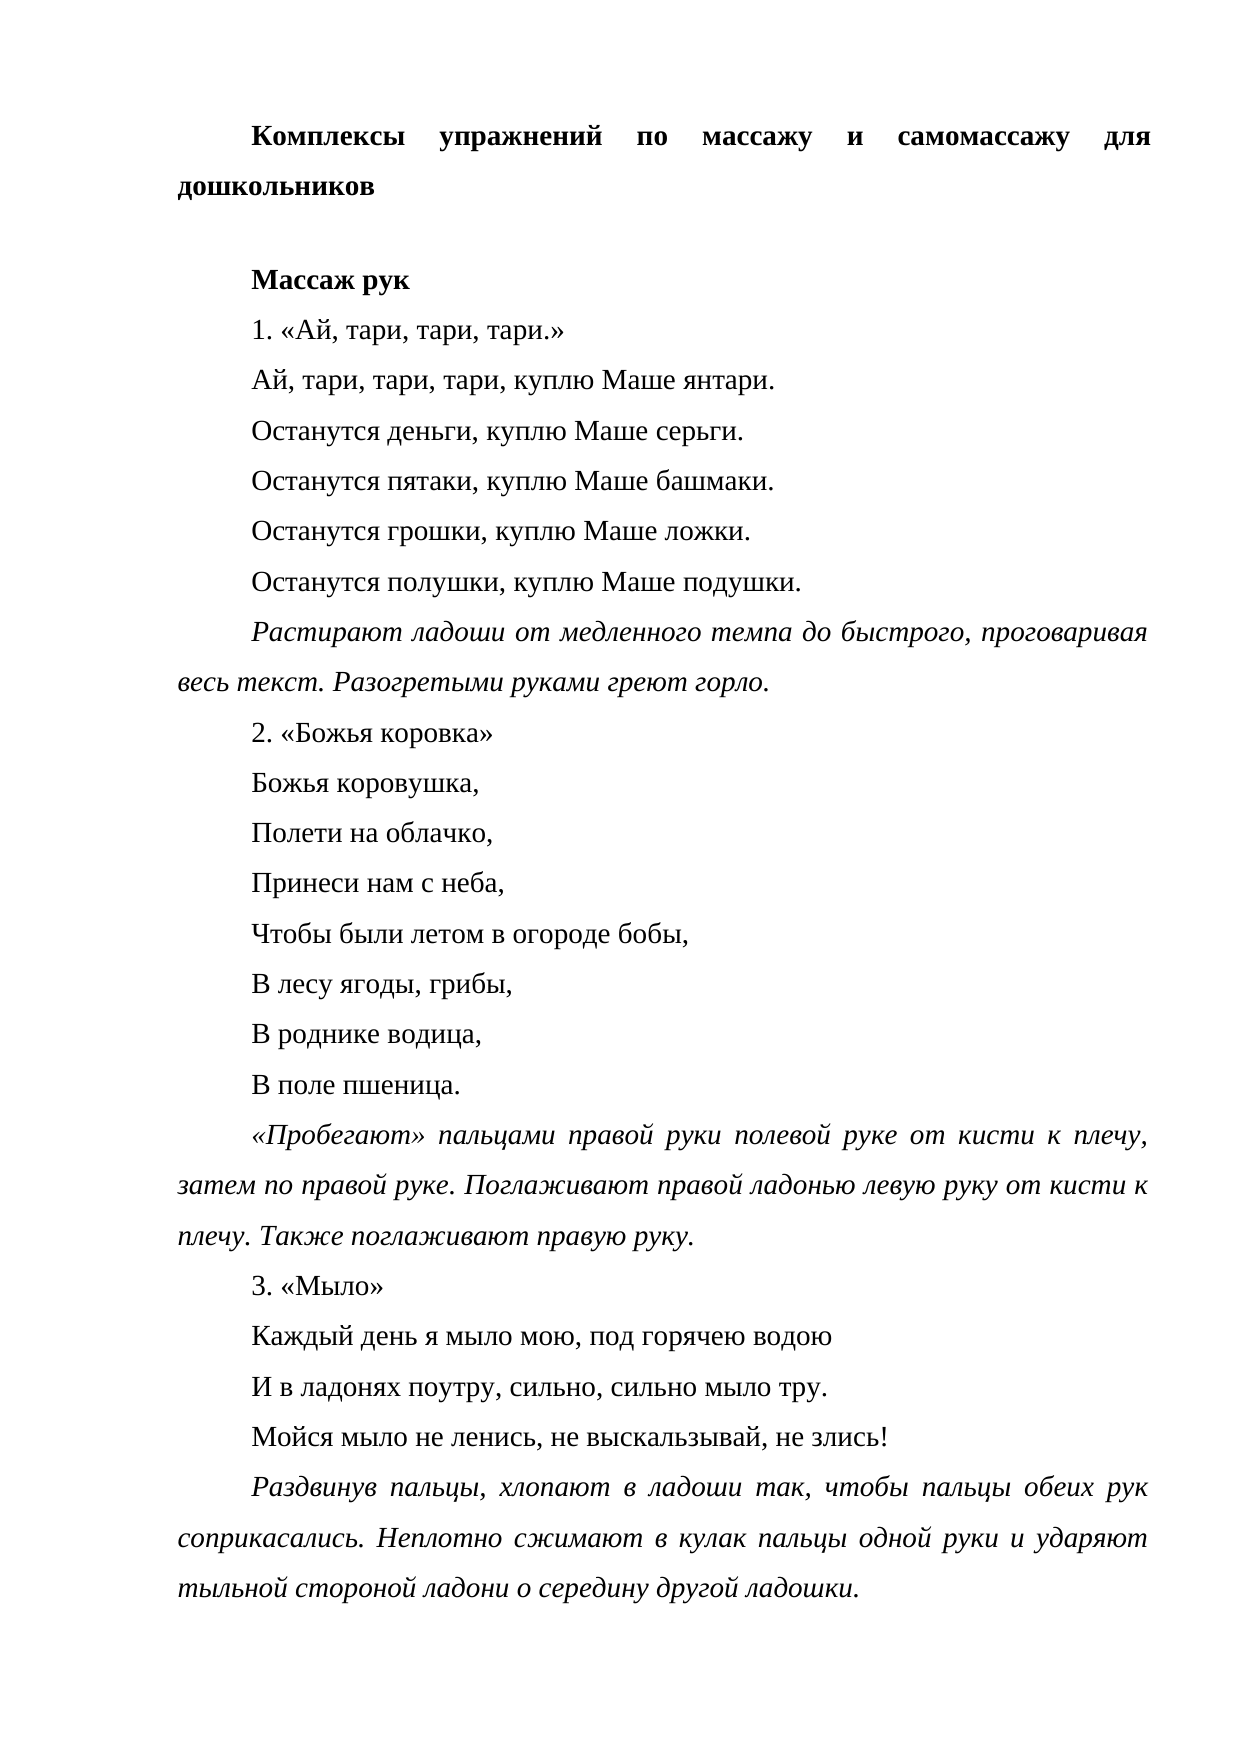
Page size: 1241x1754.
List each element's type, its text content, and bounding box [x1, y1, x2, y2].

text 2. «Божья коровка» [177, 715, 1152, 748]
text Останутся полушки, куплю Маше подушки. [177, 564, 1152, 597]
text Божья коровушка, [177, 765, 1152, 798]
text В роднике водица, [177, 1017, 1152, 1050]
text Чтобы были летом в огороде бобы, [177, 916, 1152, 949]
text Принеси нам с неба, [177, 866, 1152, 899]
text Мойся мыло не ленись, не выскальзывай, не злись! [177, 1419, 1152, 1453]
text Останутся грошки, куплю Маше ложки. [177, 513, 1152, 547]
text Комплексы упражнений по массажу и самомассажу для дошкольников [177, 118, 1152, 202]
text Раздвинув пальцы, хлопают в ладоши так, чтобы пальцы обеих рук соприкасались. Неплотно сжимают в кулак пальцы одной руки и ударяют тыльной стороной ладони о середину другой ладошки. [177, 1469, 1152, 1603]
text 3. «Мыло» [177, 1268, 1152, 1302]
text Останутся деньги, куплю Маше серьги. [177, 413, 1152, 446]
text 1. «Ай, тари, тари, тари.» [177, 312, 1152, 346]
text Останутся пятаки, куплю Маше башмаки. [177, 463, 1152, 497]
text В поле пшеница. [177, 1067, 1152, 1100]
text Полети на облачко, [177, 815, 1152, 849]
text «Пробегают» пальцами правой руки полевой руке от кисти к плечу, затем по правой руке. Поглаживают правой ладонью левую руку от кисти к плечу. Также поглаживают правую руку. [177, 1117, 1152, 1251]
text В лесу ягоды, грибы, [177, 966, 1152, 1000]
text И в ладонях поутру, сильно, сильно мыло тру. [177, 1369, 1152, 1402]
text Массаж рук [177, 262, 1152, 295]
text Каждый день я мыло мою, под горячею водою [177, 1318, 1152, 1352]
text Ай, тари, тари, тари, куплю Маше янтари. [177, 362, 1152, 396]
text Растирают ладоши от медленного темпа до быстрого, проговаривая весь текст. Разогретыми руками греют горло. [177, 614, 1152, 698]
